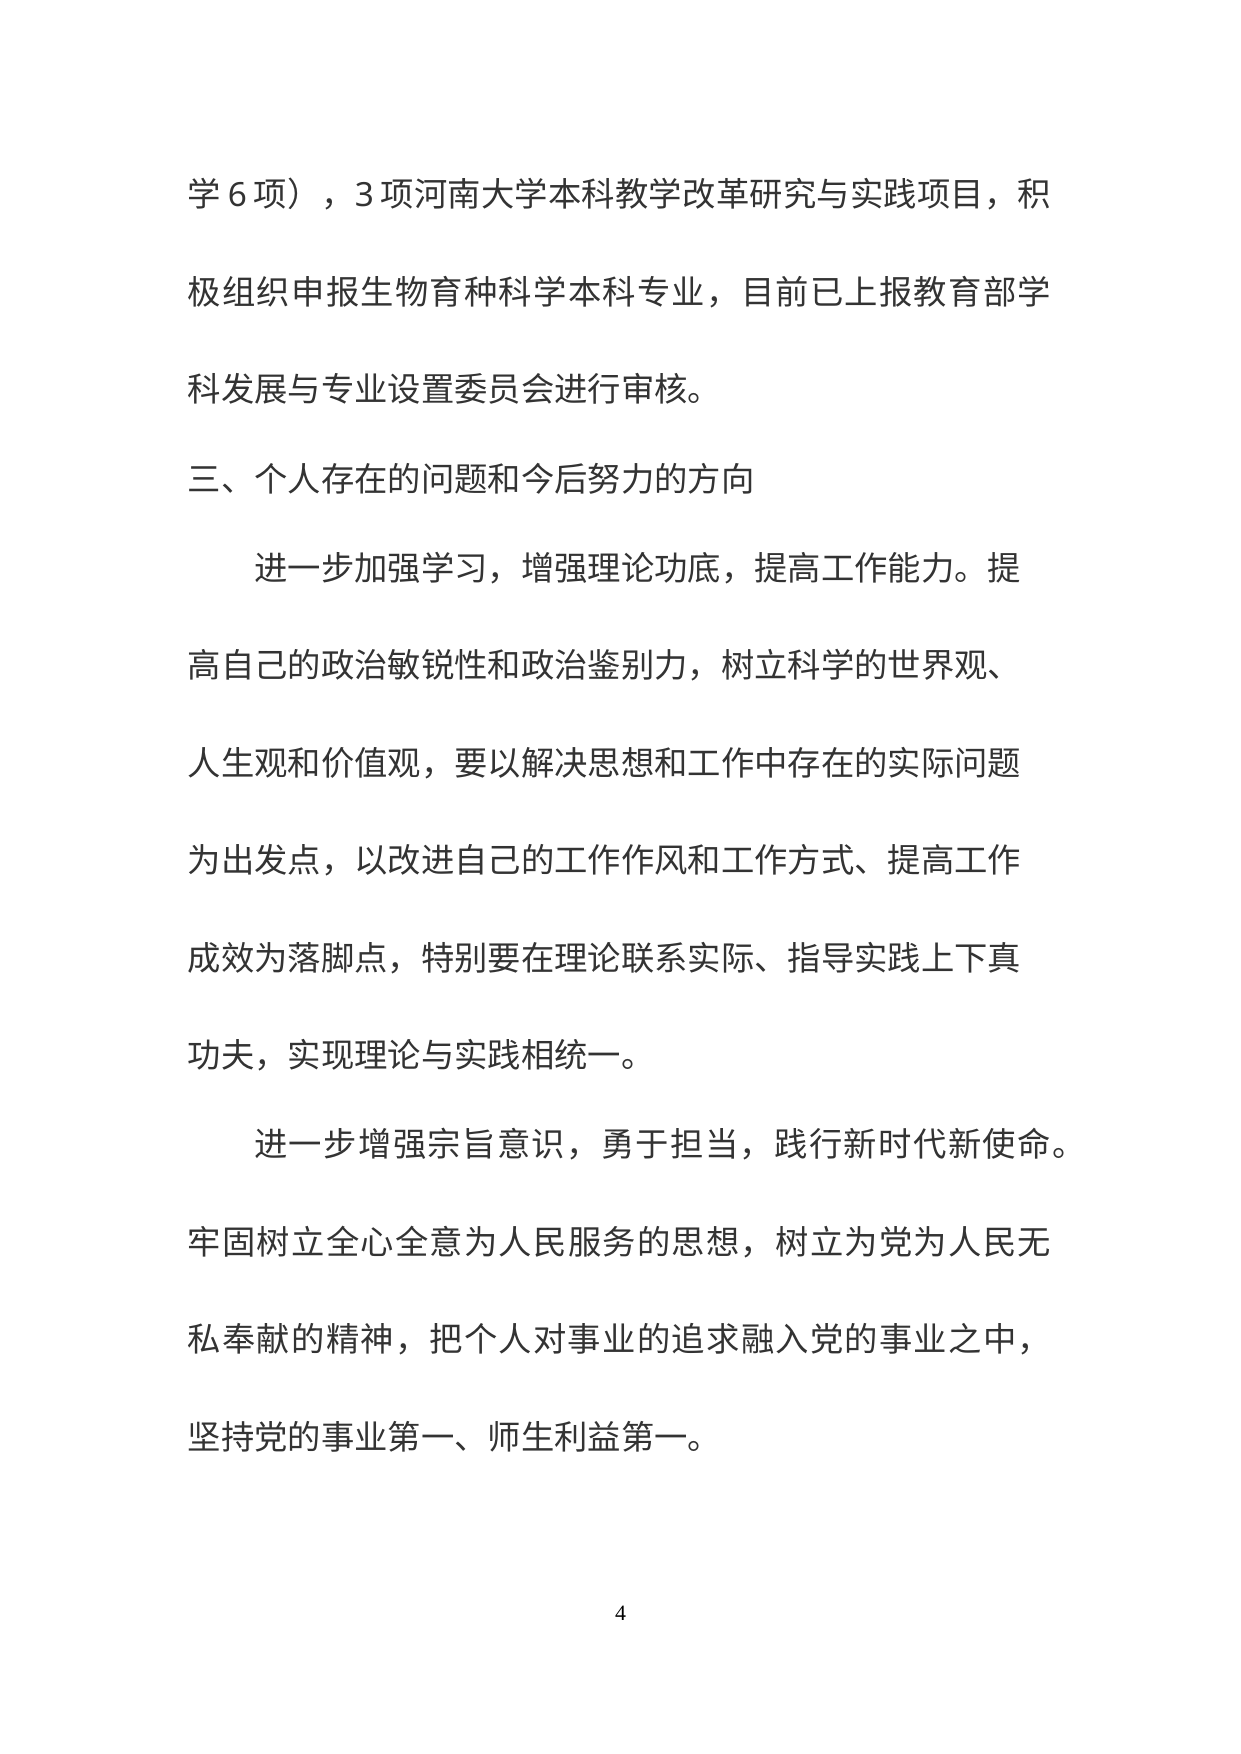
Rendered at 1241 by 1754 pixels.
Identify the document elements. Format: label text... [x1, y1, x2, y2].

text 进一步增强宗旨意识，勇于担当，践行新时代新使命。牢固树立全心全意为人民服务的思想，树立为党为人民无私奉献的精神，把个人对事业的追求融入党的事业之中，坚持党的事业第一、师生利益第一。 [187, 1109, 1053, 1467]
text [187, 160, 1053, 420]
text 三、个人存在的问题和今后努力的方向 [187, 444, 1053, 509]
text 进一步加强学习，增强理论功底，提高工作能力。提高自己的政治敏锐性和政治鉴别力，树立科学的世界观、人生观和价值观，要以解决思想和工作中存在的实际问题为出发点，以改进自己的工作作风和工作方式、提高工作成效为落脚点，特别要在理论联系实际、指导实践上下真功夫，实现理论与实践相统一。 [187, 533, 1053, 1086]
